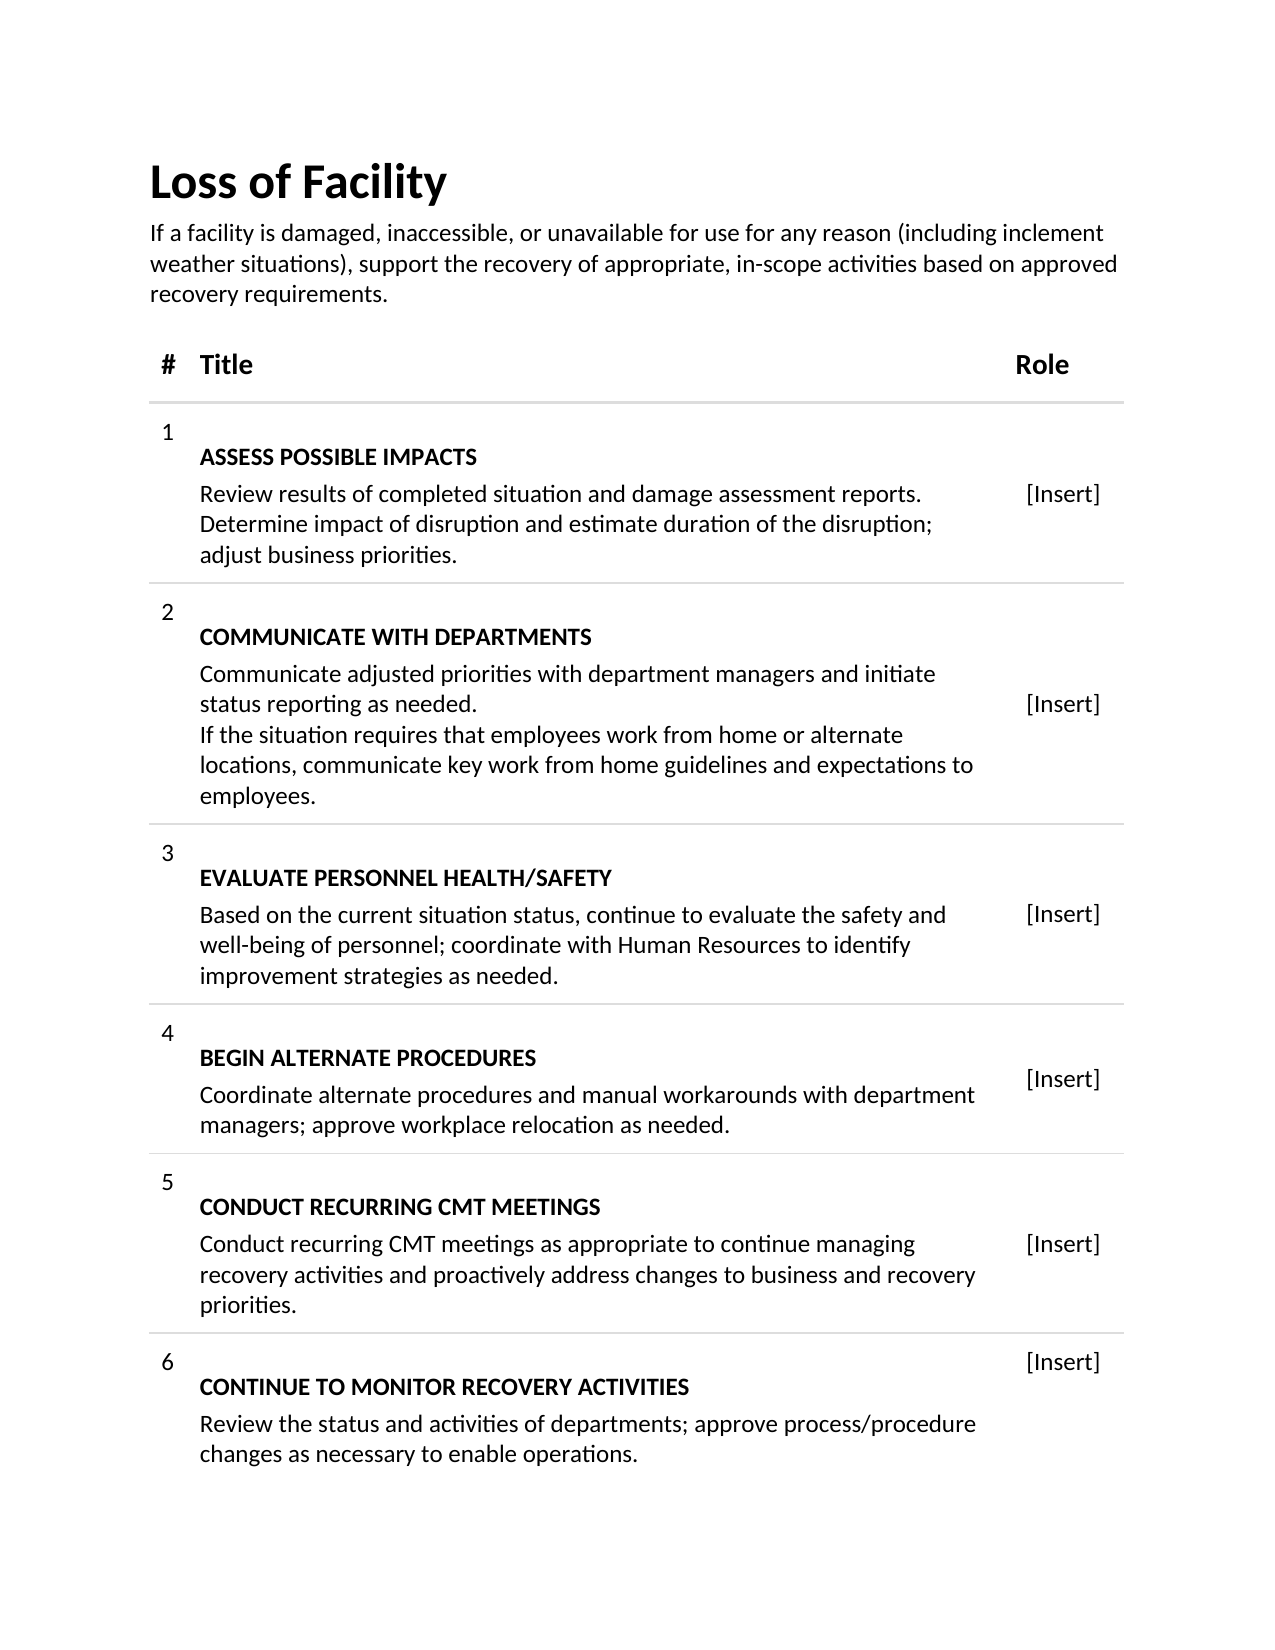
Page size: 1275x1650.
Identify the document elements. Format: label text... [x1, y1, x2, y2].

table_cell COMMUNICATE WITH DEPARTMENTS Communicate adjusted priorities with department managers and initiate status reporting as needed. If the situation requires that employees work from home or alternate locations, communicate key work from home guidelines and expectations to employees. [187, 584, 1003, 823]
table_header # [149, 309, 187, 401]
table_cell 5 [149, 1154, 187, 1332]
table_cell 1 [149, 404, 187, 582]
table_cell 6 [149, 1334, 187, 1482]
table_header Title [187, 309, 1003, 401]
table_cell [Insert] [1003, 1154, 1123, 1332]
table_cell [Insert] [1003, 404, 1123, 582]
table_cell ASSESS POSSIBLE IMPACTS Review results of completed situation and damage assessment reports. Determine impact of disruption and estimate duration of the disruption; adjust business priorities. [187, 404, 1003, 582]
table_cell EVALUATE PERSONNEL HEALTH/SAFETY Based on the current situation status, continue to evaluate the safety and well-being of personnel; coordinate with Human Resources to identify improvement strategies as needed. [187, 825, 1003, 1003]
table_cell BEGIN ALTERNATE PROCEDURES Coordinate alternate procedures and manual workarounds with department managers; approve workplace relocation as needed. [187, 1005, 1003, 1152]
table_cell 4 [149, 1005, 187, 1152]
table_cell CONDUCT RECURRING CMT MEETINGS Conduct recurring CMT meetings as appropriate to continue managing recovery activities and proactively address changes to business and recovery priorities. [187, 1154, 1003, 1332]
table_cell 3 [149, 825, 187, 1003]
text If a facility is damaged, inaccessible, or unavailable for use for any reason (including inclement weather situations), support the recovery of appropriate, in-scope activities based on approved recovery requirements. [150, 217, 1125, 309]
table_cell [Insert] [1003, 1005, 1123, 1152]
table_cell [Insert] [1003, 584, 1123, 823]
table_cell 2 [149, 584, 187, 823]
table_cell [187, 1334, 1003, 1482]
subtitle Loss of Facility [150, 150, 1125, 211]
table_cell [Insert] [1003, 825, 1123, 1003]
table_header Role [1003, 309, 1123, 401]
table_cell [Insert] [1003, 1334, 1123, 1482]
